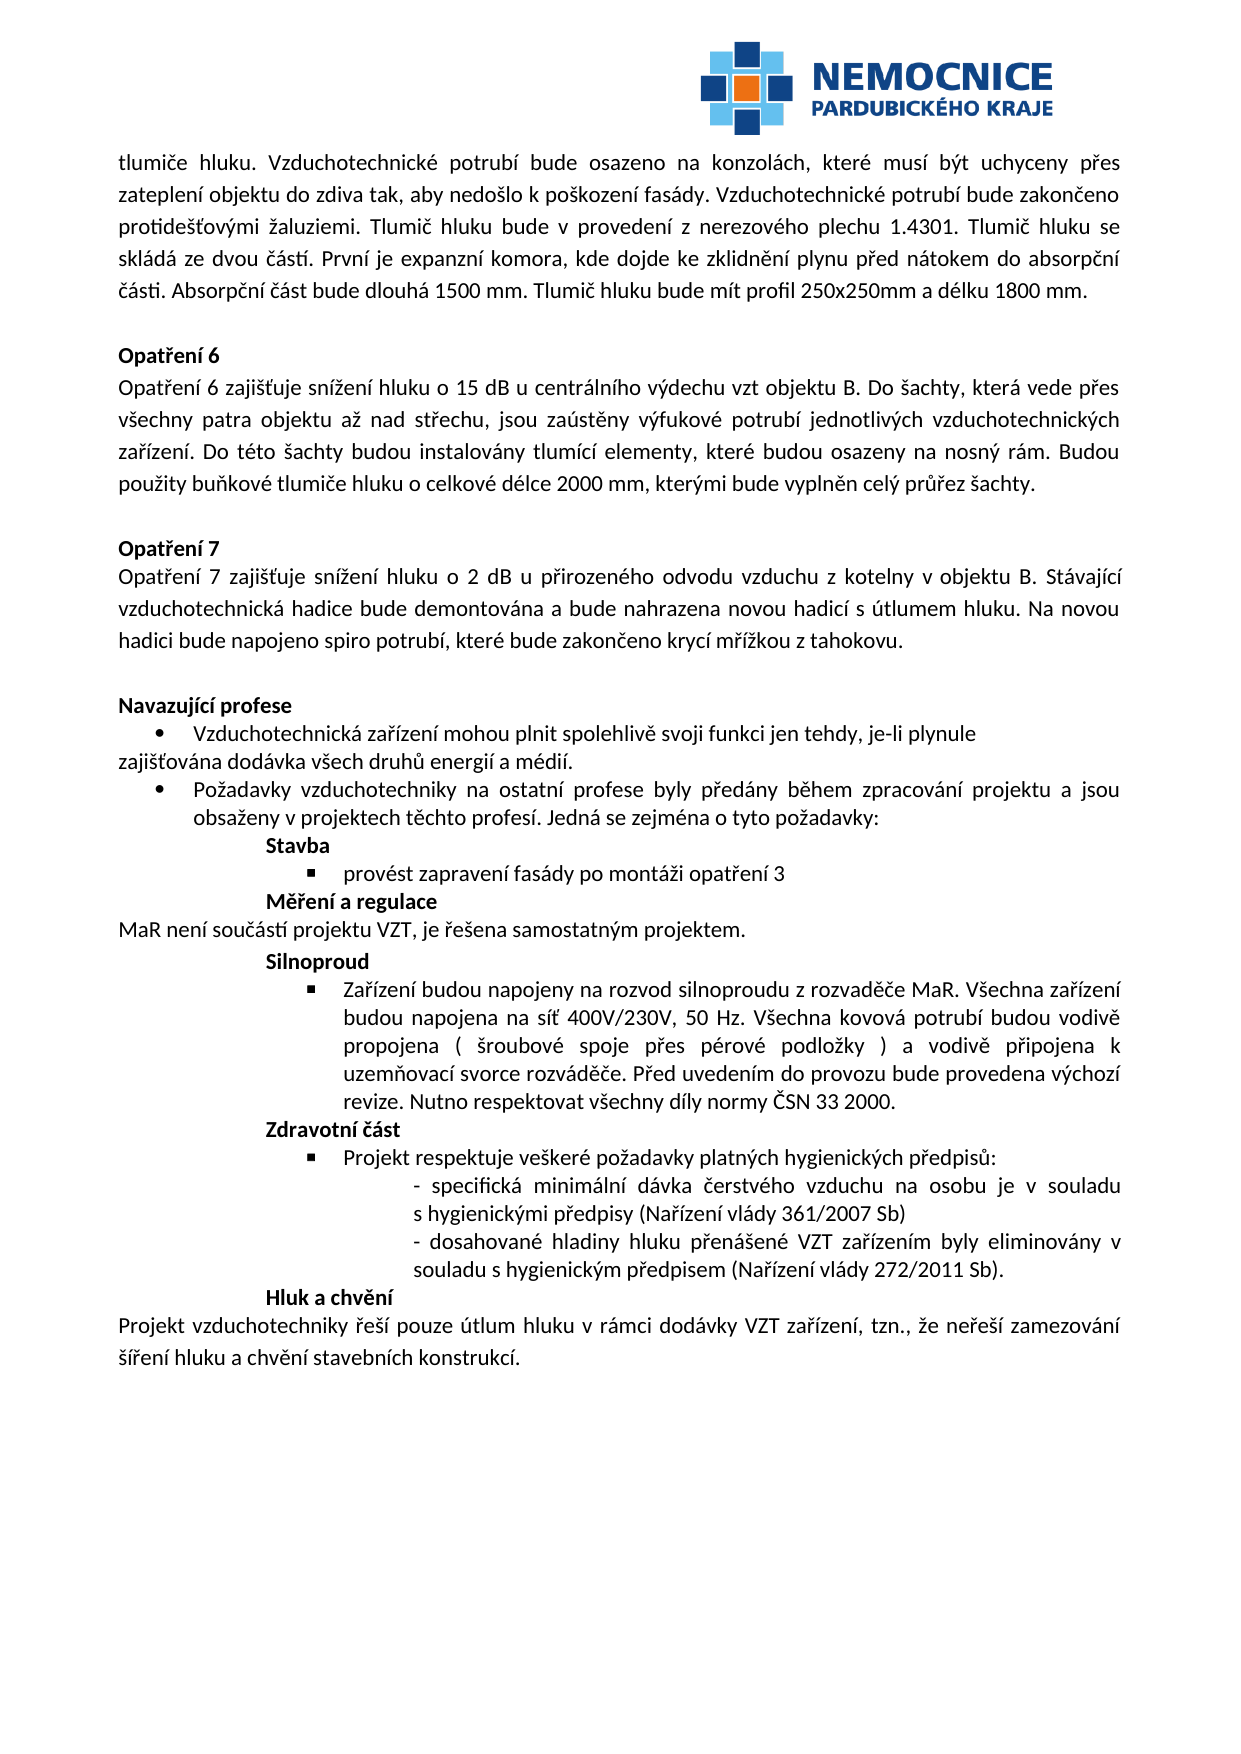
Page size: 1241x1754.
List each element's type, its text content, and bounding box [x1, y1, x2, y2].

text Opatření 6 zajišťuje snížení hluku o 15 dB u centrálního výdechu vzt objektu B. Do šachty, která vede přes všechny patra objektu až nad střechu, jsou zaústěny výfukové potrubí jednotlivých vzduchotechnických zařízení. Do této šachty budou instalovány tlumící elementy, které budou osazeny na nosný rám. Budou použity buňkové tlumiče hluku o celkové délce 2000 mm, kterými bude vyplněn celý průřez šachty. [118, 373, 1122, 498]
text Projekt vzduchotechniky řeší pouze útlum hluku v rámci dodávky VZT zařízení, tzn., že neřeší zamezování šíření hluku a chvění stavebních konstrukcí. [118, 1311, 1122, 1372]
text Stavba [266, 831, 1122, 859]
list provést zapravení fasády po montáži opatření 3 [306, 859, 1122, 887]
text Silnoproud [266, 947, 1122, 975]
list Projekt respektuje veškeré požadavky platných hygienických předpisů: [306, 1143, 1122, 1171]
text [118, 148, 1122, 304]
list Požadavky vzduchotechniky na ostatní profese byly předány během zpracování projektu a jsou obsaženy v projektech těchto profesí. Jedná se zejména o tyto požadavky: [156, 775, 1122, 831]
list Zařízení budou napojeny na rozvod silnoproudu z rozvaděče MaR. Všechna zařízení budou napojena na síť 400V/230V, 50 Hz. Všechna kovová potrubí budou vodivě propojena ( šroubové spoje přes pérové podložky ) a vodivě připojena k uzemňovací svorce rozváděče. Před uvedením do provozu bude provedena výchozí revize. Nutno respektovat všechny díly normy ČSN 33 2000. [306, 975, 1122, 1115]
text Navazující profese [118, 691, 1122, 719]
text zajišťována dodávka všech druhů energií a médií. [118, 747, 1122, 775]
text Opatření 7 zajišťuje snížení hluku o 2 dB u přirozeného odvodu vzduchu z kotelny v objektu B. Stávající vzduchotechnická hadice bude demontována a bude nahrazena novou hadicí s útlumem hluku. Na novou hadici bude napojeno spiro potrubí, které bude zakončeno krycí mřížkou z tahokovu. [118, 562, 1122, 654]
text Opatření 7 [118, 534, 1122, 562]
text MaR není součástí projektu VZT, je řešena samostatným projektem. [118, 915, 1122, 943]
text - specifická minimální dávka čerstvého vzduchu na osobu je v souladu s hygienickými předpisy (Nařízení vlády 361/2007 Sb) [413, 1171, 1122, 1227]
picture [699, 41, 1053, 136]
text Zdravotní část [266, 1115, 1122, 1143]
list Vzduchotechnická zařízení mohou plnit spolehlivě svoji funkci jen tehdy, je-li plynule [156, 719, 1122, 747]
text - dosahované hladiny hluku přenášené VZT zařízením byly eliminovány v souladu s hygienickým předpisem (Nařízení vlády 272/2011 Sb). [413, 1227, 1122, 1283]
text Opatření 6 [118, 341, 1122, 369]
text Měření a regulace [266, 887, 1122, 915]
text Hluk a chvění [266, 1283, 1122, 1311]
